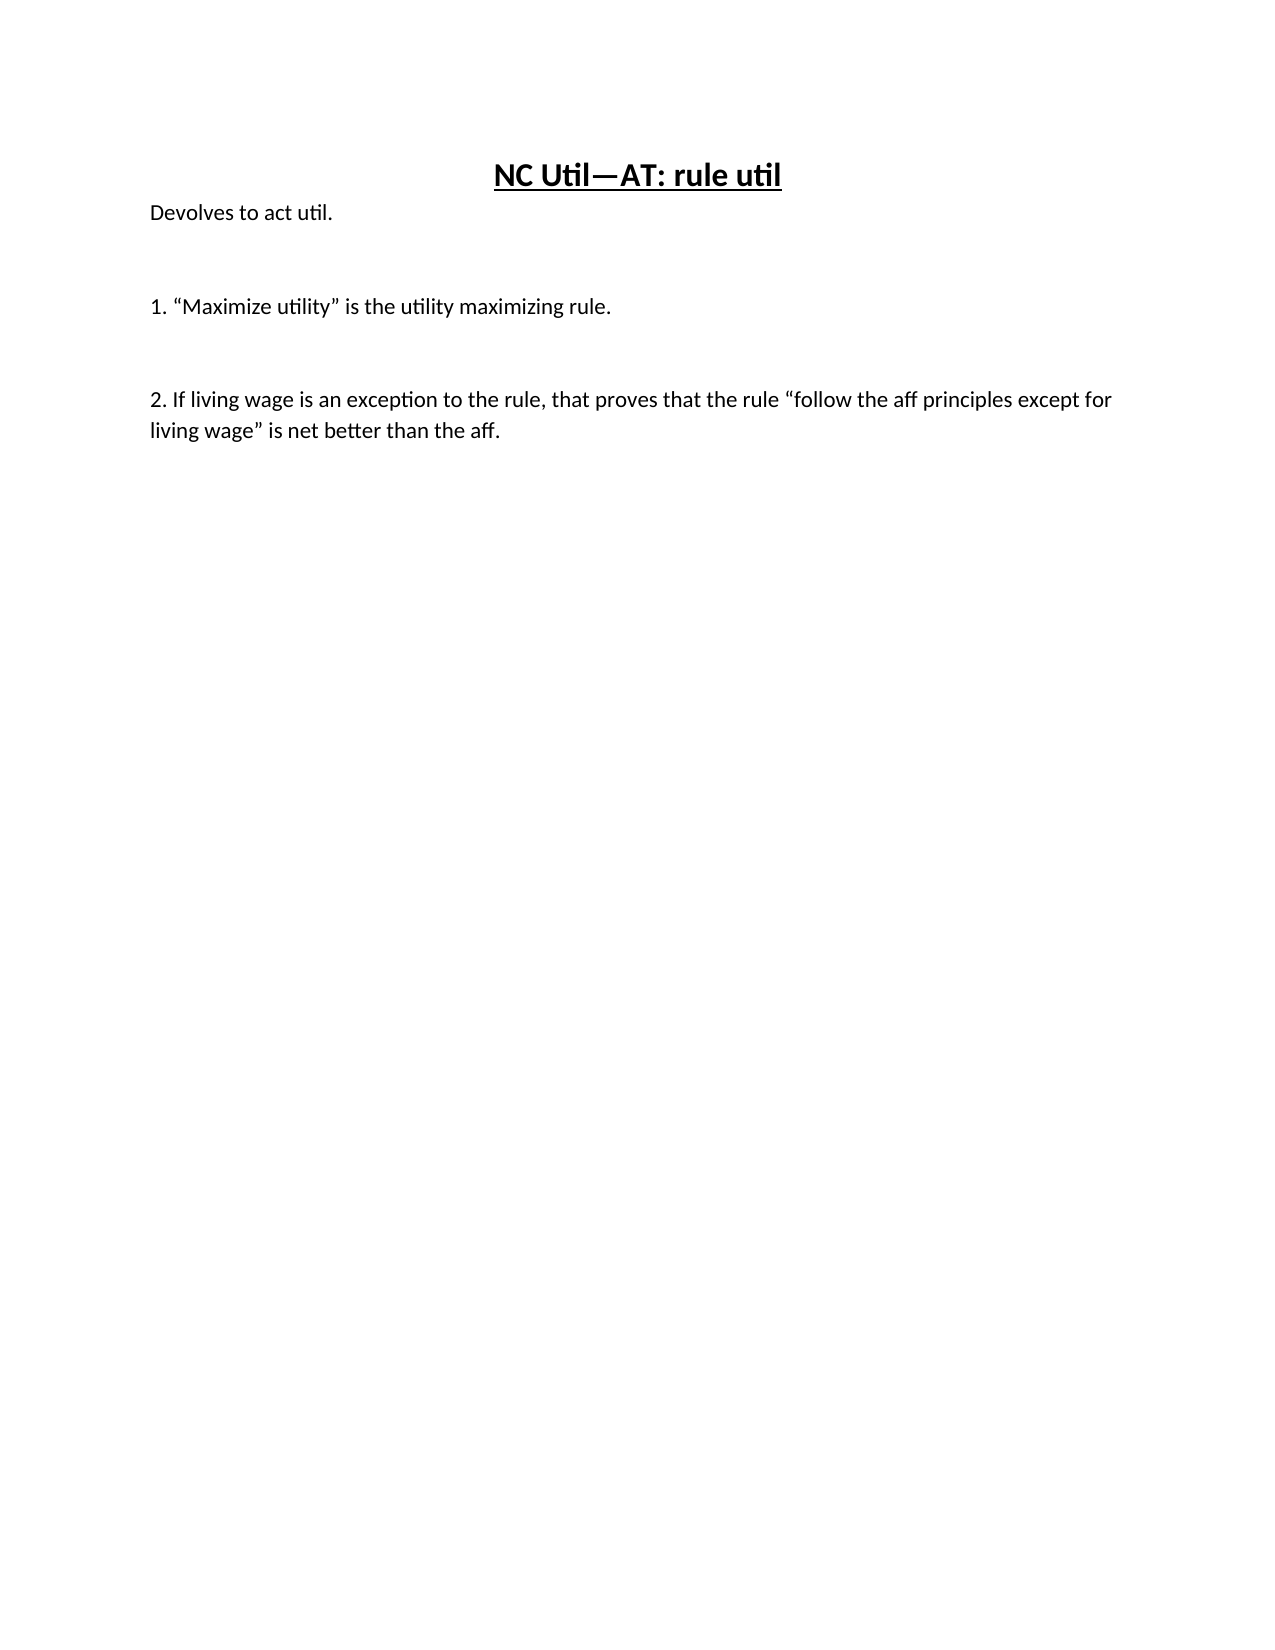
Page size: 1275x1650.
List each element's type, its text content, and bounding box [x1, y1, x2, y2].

text Devolves to act util. [150, 198, 1125, 226]
subtitle NC Util—AT: rule util [150, 154, 1125, 195]
text 1. “Maximize utility” is the utility maximizing rule. [150, 292, 1125, 320]
text 2. If living wage is an exception to the rule, that proves that the rule “follow the aff principles except for living wage” is net better than the aff. [150, 386, 1125, 444]
